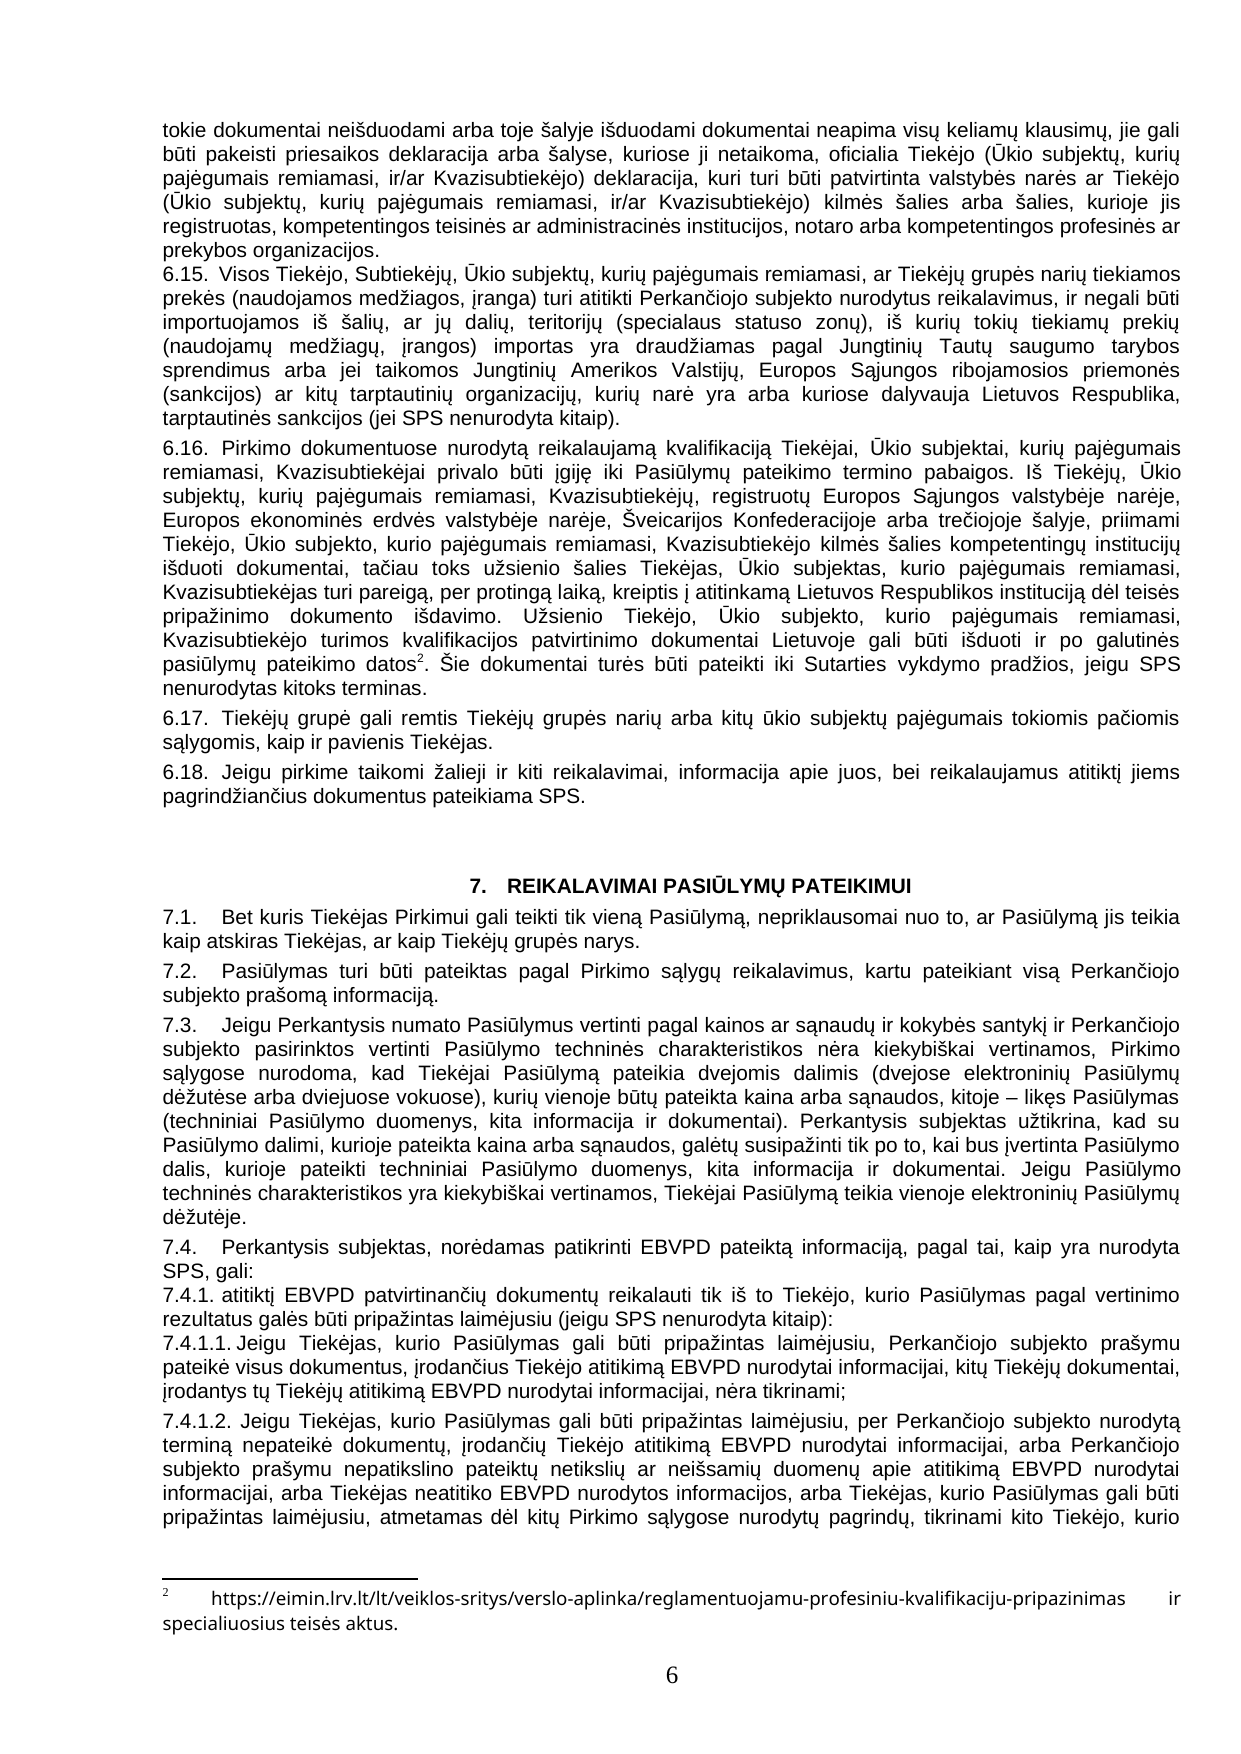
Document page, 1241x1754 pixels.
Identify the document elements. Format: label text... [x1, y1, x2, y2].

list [162, 118, 1181, 262]
list Bet kuris Tiekėjas Pirkimui gali teikti tik vieną Pasiūlymą, nepriklausomai nuo to, ar Pasiūlymą jis teikia kaip atskiras Tiekėjas, ar kaip Tiekėjų grupės narys. [162, 904, 1181, 952]
list Pirkimo dokumentuose nurodytą reikalaujamą kvalifikaciją Tiekėjai, Ūkio subjektai, kurių pajėgumais remiamasi, Kvazisubtiekėjai privalo būti įgiję iki Pasiūlymų pateikimo termino pabaigos. Iš Tiekėjų, Ūkio subjektų, kurių pajėgumais remiamasi, Kvazisubtiekėjų, registruotų Europos Sąjungos valstybėje narėje, Europos ekonominės erdvės valstybėje narėje, Šveicarijos Konfederacijoje arba trečiojoje šalyje, priimami Tiekėjo, Ūkio subjekto, kurio pajėgumais remiamasi, Kvazisubtiekėjo kilmės šalies kompetentingų institucijų išduoti dokumentai, tačiau toks užsienio šalies Tiekėjas, Ūkio subjektas, kurio pajėgumais remiamasi, Kvazisubtiekėjas turi pareigą, per protingą laiką, kreiptis į atitinkamą Lietuvos Respublikos instituciją dėl teisės pripažinimo dokumento išdavimo. Užsienio Tiekėjo, Ūkio subjekto, kurio pajėgumais remiamasi, Kvazisubtiekėjo turimos kvalifikacijos patvirtinimo dokumentai Lietuvoje gali būti išduoti ir po galutinės pasiūlymų pateikimo datos. Šie dokumentai turės būti pateikti iki Sutarties vykdymo pradžios, jeigu SPS nenurodytas kitoks terminas. [162, 436, 1181, 699]
list Jeigu Tiekėjas, kurio Pasiūlymas gali būti pripažintas laimėjusiu, Perkančiojo subjekto prašymu pateikė visus dokumentus, įrodančius Tiekėjo atitikimą EBVPD nurodytai informacijai, kitų Tiekėjų dokumentai, įrodantys tų Tiekėjų atitikimą EBVPD nurodytai informacijai, nėra tikrinami; [162, 1331, 1181, 1402]
list Tiekėjų grupė gali remtis Tiekėjų grupės narių arba kitų ūkio subjektų pajėgumais tokiomis pačiomis sąlygomis, kaip ir pavienis Tiekėjas. [162, 706, 1181, 753]
list Pasiūlymas turi būti pateiktas pagal Pirkimo sąlygų reikalavimus, kartu pateikiant visą Perkančiojo subjekto prašomą informaciją. [162, 959, 1181, 1007]
list Jeigu Perkantysis numato Pasiūlymus vertinti pagal kainos ar sąnaudų ir kokybės santykį ir Perkančiojo subjekto pasirinktos vertinti Pasiūlymo techninės charakteristikos nėra kiekybiškai vertinamos, Pirkimo sąlygose nurodoma, kad Tiekėjai Pasiūlymą pateikia dvejomis dalimis (dvejose elektroninių Pasiūlymų dėžutėse arba dviejuose vokuose), kurių vienoje būtų pateikta kaina arba sąnaudos, kitoje – likęs Pasiūlymas (techniniai Pasiūlymo duomenys, kita informacija ir dokumentai). Perkantysis subjektas užtikrina, kad su Pasiūlymo dalimi, kurioje pateikta kaina arba sąnaudos, galėtų susipažinti tik po to, kai bus įvertinta Pasiūlymo dalis, kurioje pateikti techniniai Pasiūlymo duomenys, kita informacija ir dokumentai. Jeigu Pasiūlymo techninės charakteristikos yra kiekybiškai vertinamos, Tiekėjai Pasiūlymą teikia vienoje elektroninių Pasiūlymų dėžutėje. [162, 1013, 1181, 1228]
list atitiktį EBVPD patvirtinančių dokumentų reikalauti tik iš to Tiekėjo, kurio Pasiūlymas pagal vertinimo rezultatus galės būti pripažintas laimėjusiu (jeigu SPS nenurodyta kitaip): [162, 1283, 1181, 1331]
list Jeigu pirkime taikomi žalieji ir kiti reikalavimai, informacija apie juos, bei reikalaujamus atitiktį jiems pagrindžiančius dokumentus pateikiama SPS. [162, 760, 1181, 808]
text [162, 1409, 1181, 1528]
list Perkantysis subjektas, norėdamas patikrinti EBVPD pateiktą informaciją, pagal tai, kaip yra nurodyta SPS, gali: [162, 1235, 1181, 1283]
subtitle REIKALAVIMAI PASIŪLYMŲ PATEIKIMUI [200, 874, 1181, 898]
list Visos Tiekėjo, Subtiekėjų, Ūkio subjektų, kurių pajėgumais remiamasi, ar Tiekėjų grupės narių tiekiamos prekės (naudojamos medžiagos, įranga) turi atitikti Perkančiojo subjekto nurodytus reikalavimus, ir negali būti importuojamos iš šalių, ar jų dalių, teritorijų (specialaus statuso zonų), iš kurių tokių tiekiamų prekių (naudojamų medžiagų, įrangos) importas yra draudžiamas pagal Jungtinių Tautų saugumo tarybos sprendimus arba jei taikomos Jungtinių Amerikos Valstijų, Europos Sąjungos ribojamosios priemonės (sankcijos) ar kitų tarptautinių organizacijų, kurių narė yra arba kuriose dalyvauja Lietuvos Respublika, tarptautinės sankcijos (jei SPS nenurodyta kitaip). [162, 262, 1181, 429]
